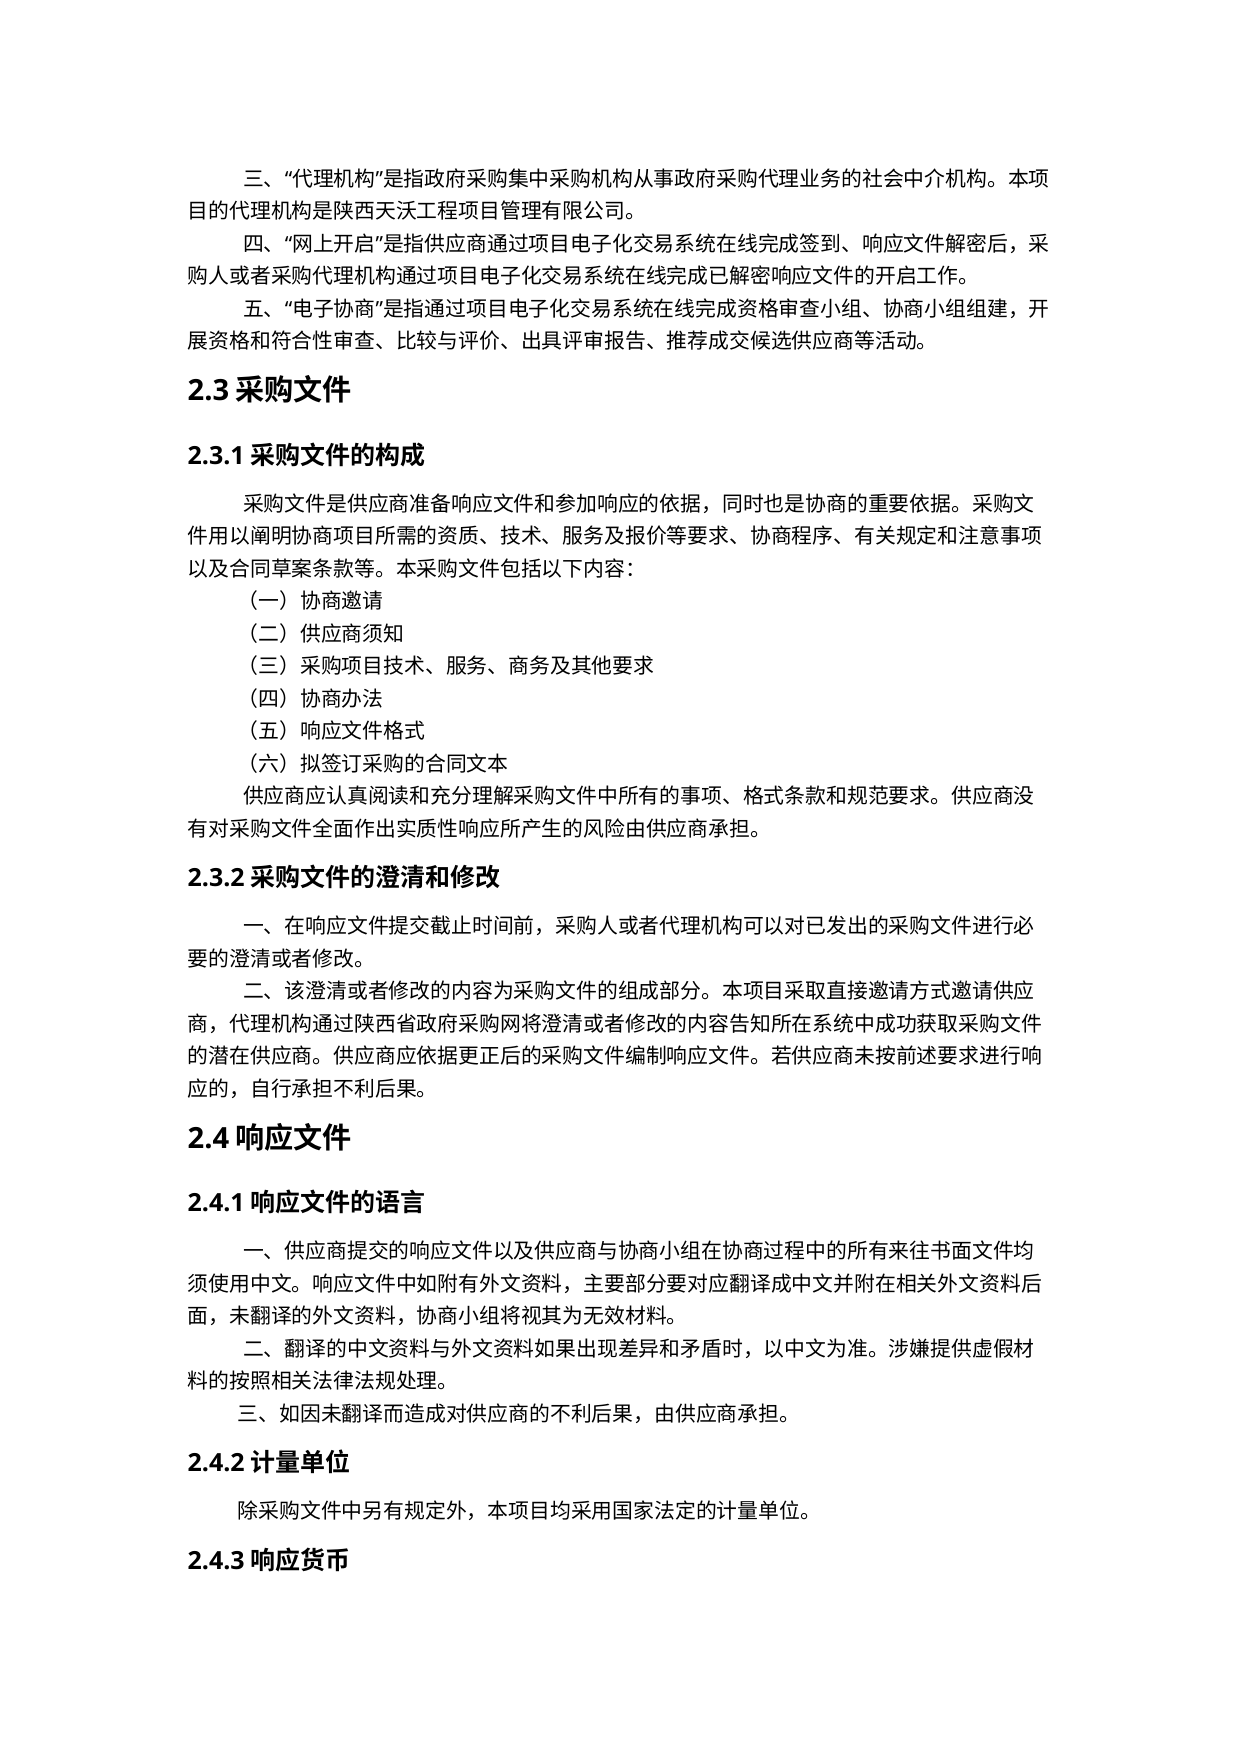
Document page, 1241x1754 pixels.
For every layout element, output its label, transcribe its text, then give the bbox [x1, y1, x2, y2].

text 2.4.3响应货币 [187, 1527, 1053, 1592]
text 2.4响应文件 [187, 1104, 1053, 1169]
text 五、“电子协商”是指通过项目电子化交易系统在线完成资格审查小组、协商小组组建，开展资格和符合性审查、比较与评价、出具评审报告、推荐成交候选供应商等活动。 [187, 292, 1053, 357]
text 四、“网上开启”是指供应商通过项目电子化交易系统在线完成签到、响应文件解密后，采购人或者采购代理机构通过项目电子化交易系统在线完成已解密响应文件的开启工作。 [187, 227, 1053, 292]
text 2.4.1响应文件的语言 [187, 1169, 1053, 1234]
text 2.3.1采购文件的构成 [187, 422, 1053, 487]
text 二、翻译的中文资料与外文资料如果出现差异和矛盾时，以中文为准。涉嫌提供虚假材料的按照相关法律法规处理。 [187, 1332, 1053, 1397]
text 三、如因未翻译而造成对供应商的不利后果，由供应商承担。 [187, 1397, 1053, 1429]
text 采购文件是供应商准备响应文件和参加响应的依据，同时也是协商的重要依据。采购文件用以阐明协商项目所需的资质、技术、服务及报价等要求、协商程序、有关规定和注意事项以及合同草案条款等。本采购文件包括以下内容： [187, 487, 1053, 584]
text （五）响应文件格式 [187, 714, 1053, 747]
text 除采购文件中另有规定外，本项目均采用国家法定的计量单位。 [187, 1494, 1053, 1527]
text 一、在响应文件提交截止时间前，采购人或者代理机构可以对已发出的采购文件进行必要的澄清或者修改。 [187, 909, 1053, 974]
text （三）采购项目技术、服务、商务及其他要求 [187, 649, 1053, 682]
text 供应商应认真阅读和充分理解采购文件中所有的事项、格式条款和规范要求。供应商没有对采购文件全面作出实质性响应所产生的风险由供应商承担。 [187, 779, 1053, 844]
text 2.4.2计量单位 [187, 1429, 1053, 1494]
text 一、供应商提交的响应文件以及供应商与协商小组在协商过程中的所有来往书面文件均须使用中文。响应文件中如附有外文资料，主要部分要对应翻译成中文并附在相关外文资料后面，未翻译的外文资料，协商小组将视其为无效材料。 [187, 1234, 1053, 1332]
text 三、“代理机构”是指政府采购集中采购机构从事政府采购代理业务的社会中介机构。本项目的代理机构是陕西天沃工程项目管理有限公司。 [187, 162, 1053, 227]
text 二、该澄清或者修改的内容为采购文件的组成部分。本项目采取直接邀请方式邀请供应商，代理机构通过陕西省政府采购网将澄清或者修改的内容告知所在系统中成功获取采购文件的潜在供应商。供应商应依据更正后的采购文件编制响应文件。若供应商未按前述要求进行响应的，自行承担不利后果。 [187, 974, 1053, 1104]
text （六）拟签订采购的合同文本 [187, 747, 1053, 779]
text （二）供应商须知 [187, 617, 1053, 649]
text （一）协商邀请 [187, 584, 1053, 617]
text 2.3采购文件 [187, 357, 1053, 422]
text 2.3.2采购文件的澄清和修改 [187, 844, 1053, 909]
text （四）协商办法 [187, 682, 1053, 714]
